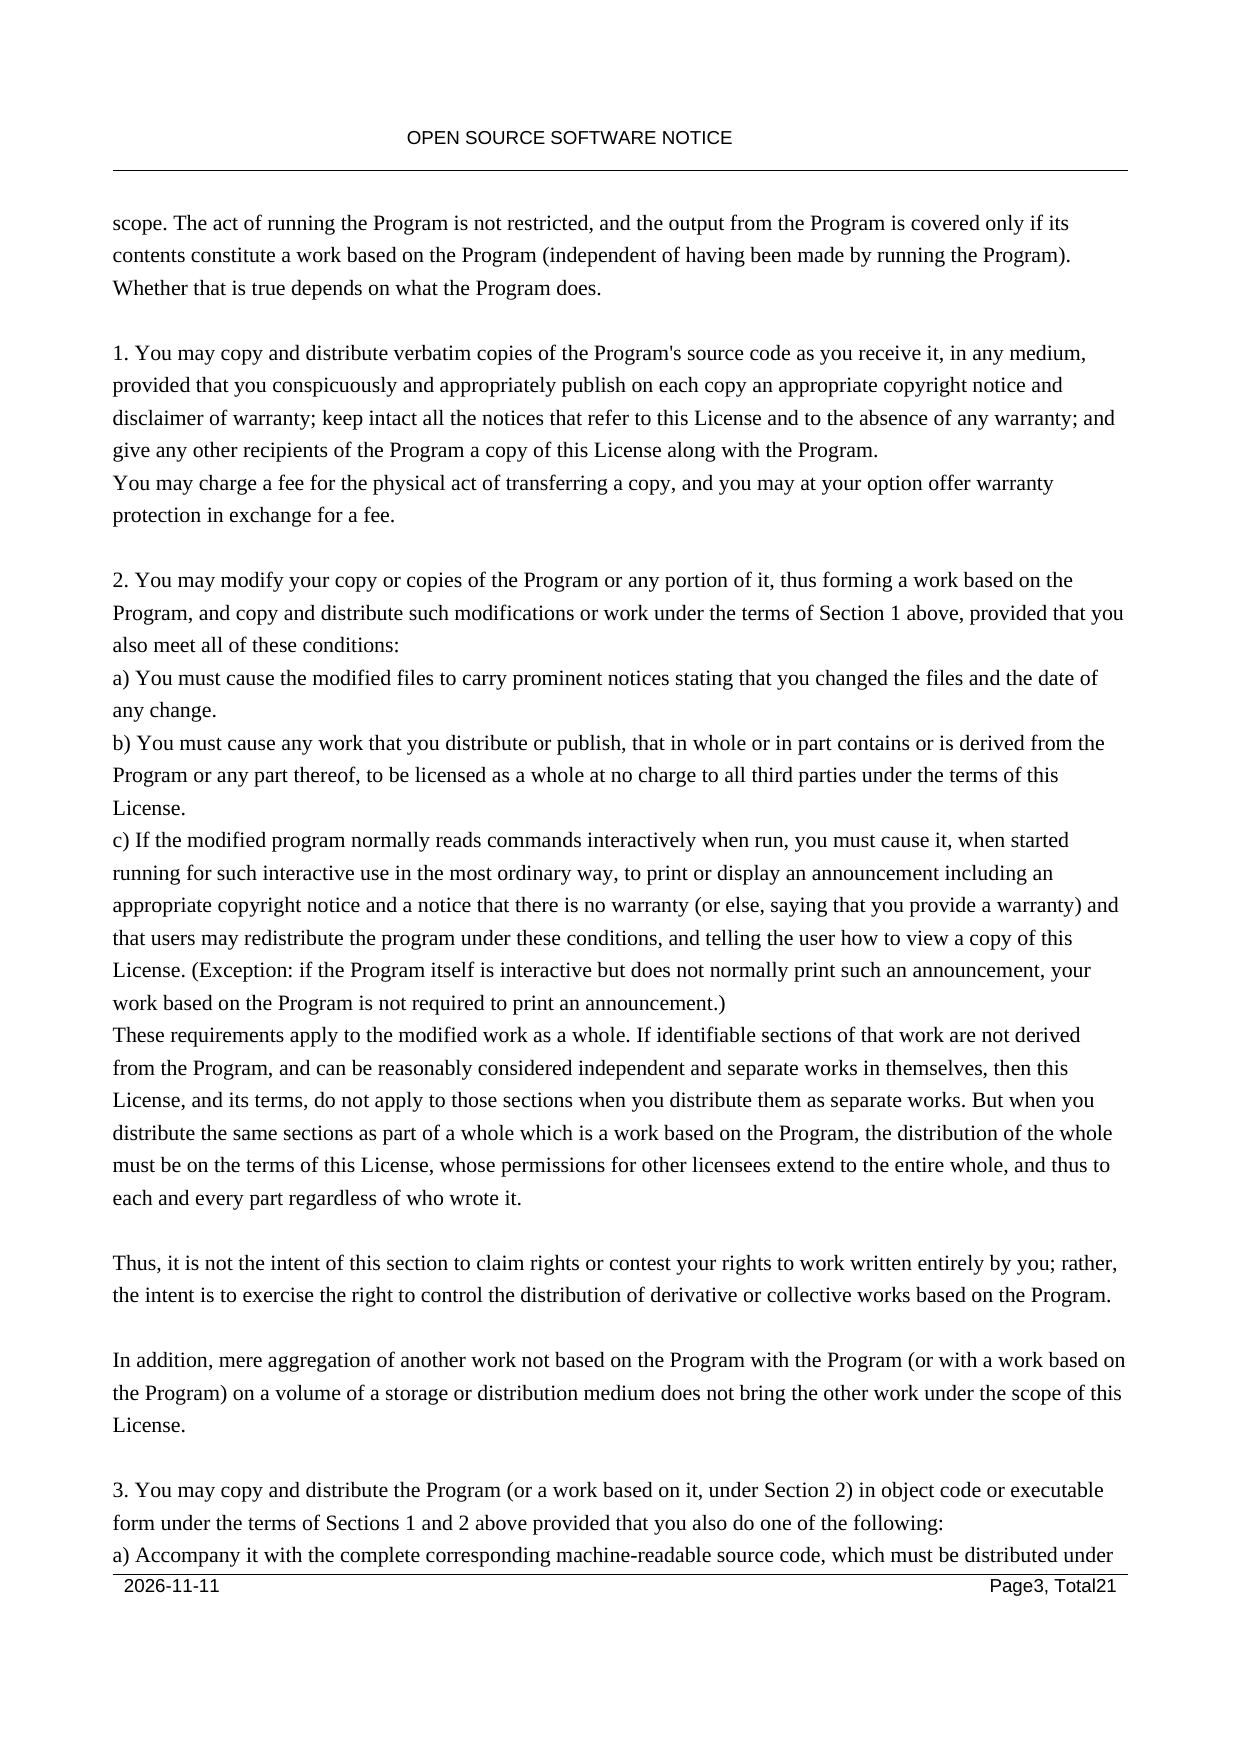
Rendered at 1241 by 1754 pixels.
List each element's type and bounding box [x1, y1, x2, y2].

text [112, 206, 1128, 1571]
